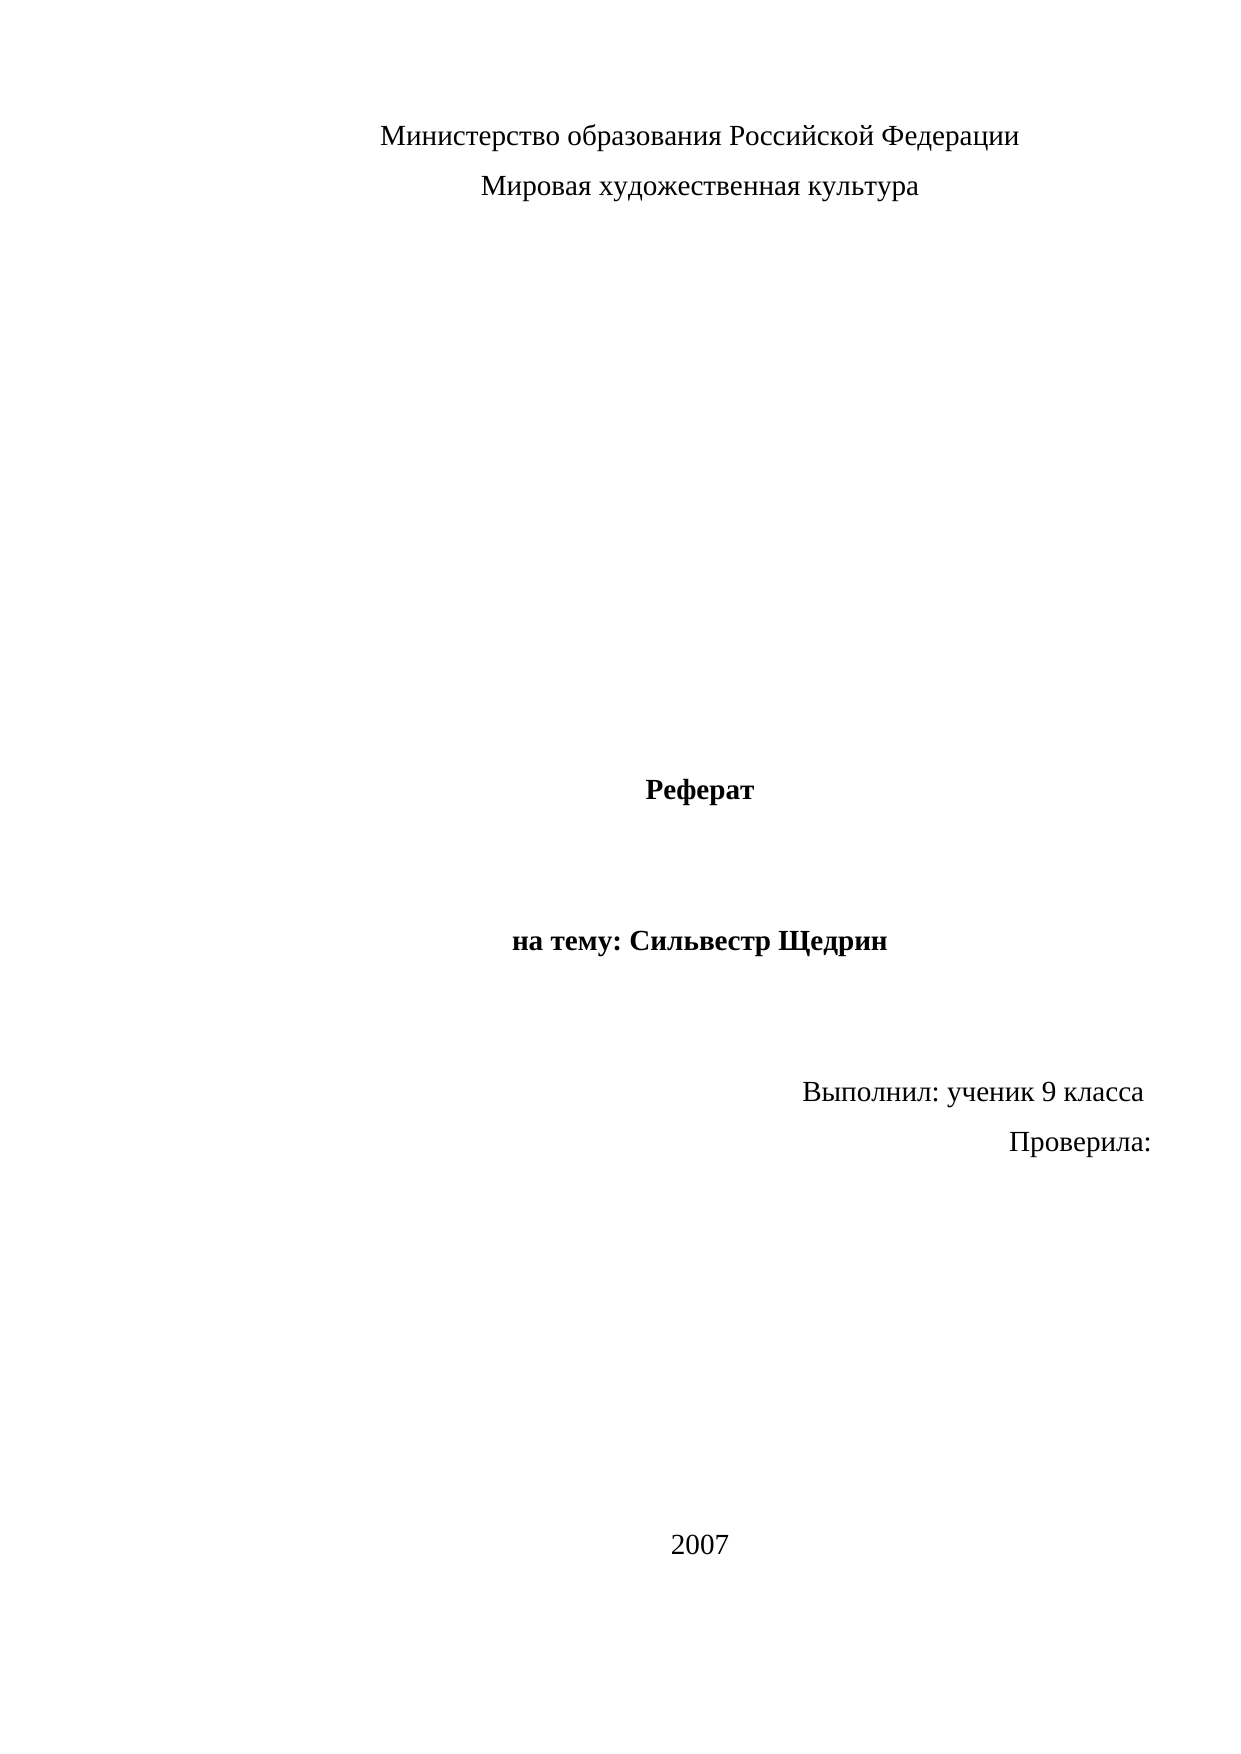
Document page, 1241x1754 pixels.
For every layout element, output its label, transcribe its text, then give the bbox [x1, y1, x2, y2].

text 2007 [177, 1527, 1152, 1560]
text на тему: Сильвестр Щедрин [177, 923, 1152, 957]
text Выполнил: ученик 9 класса Проверила: [177, 1074, 1152, 1158]
text Реферат [177, 772, 1152, 856]
text Мировая художественная культура [177, 168, 1152, 202]
text Министерство образования Российской Федерации [177, 118, 1152, 152]
